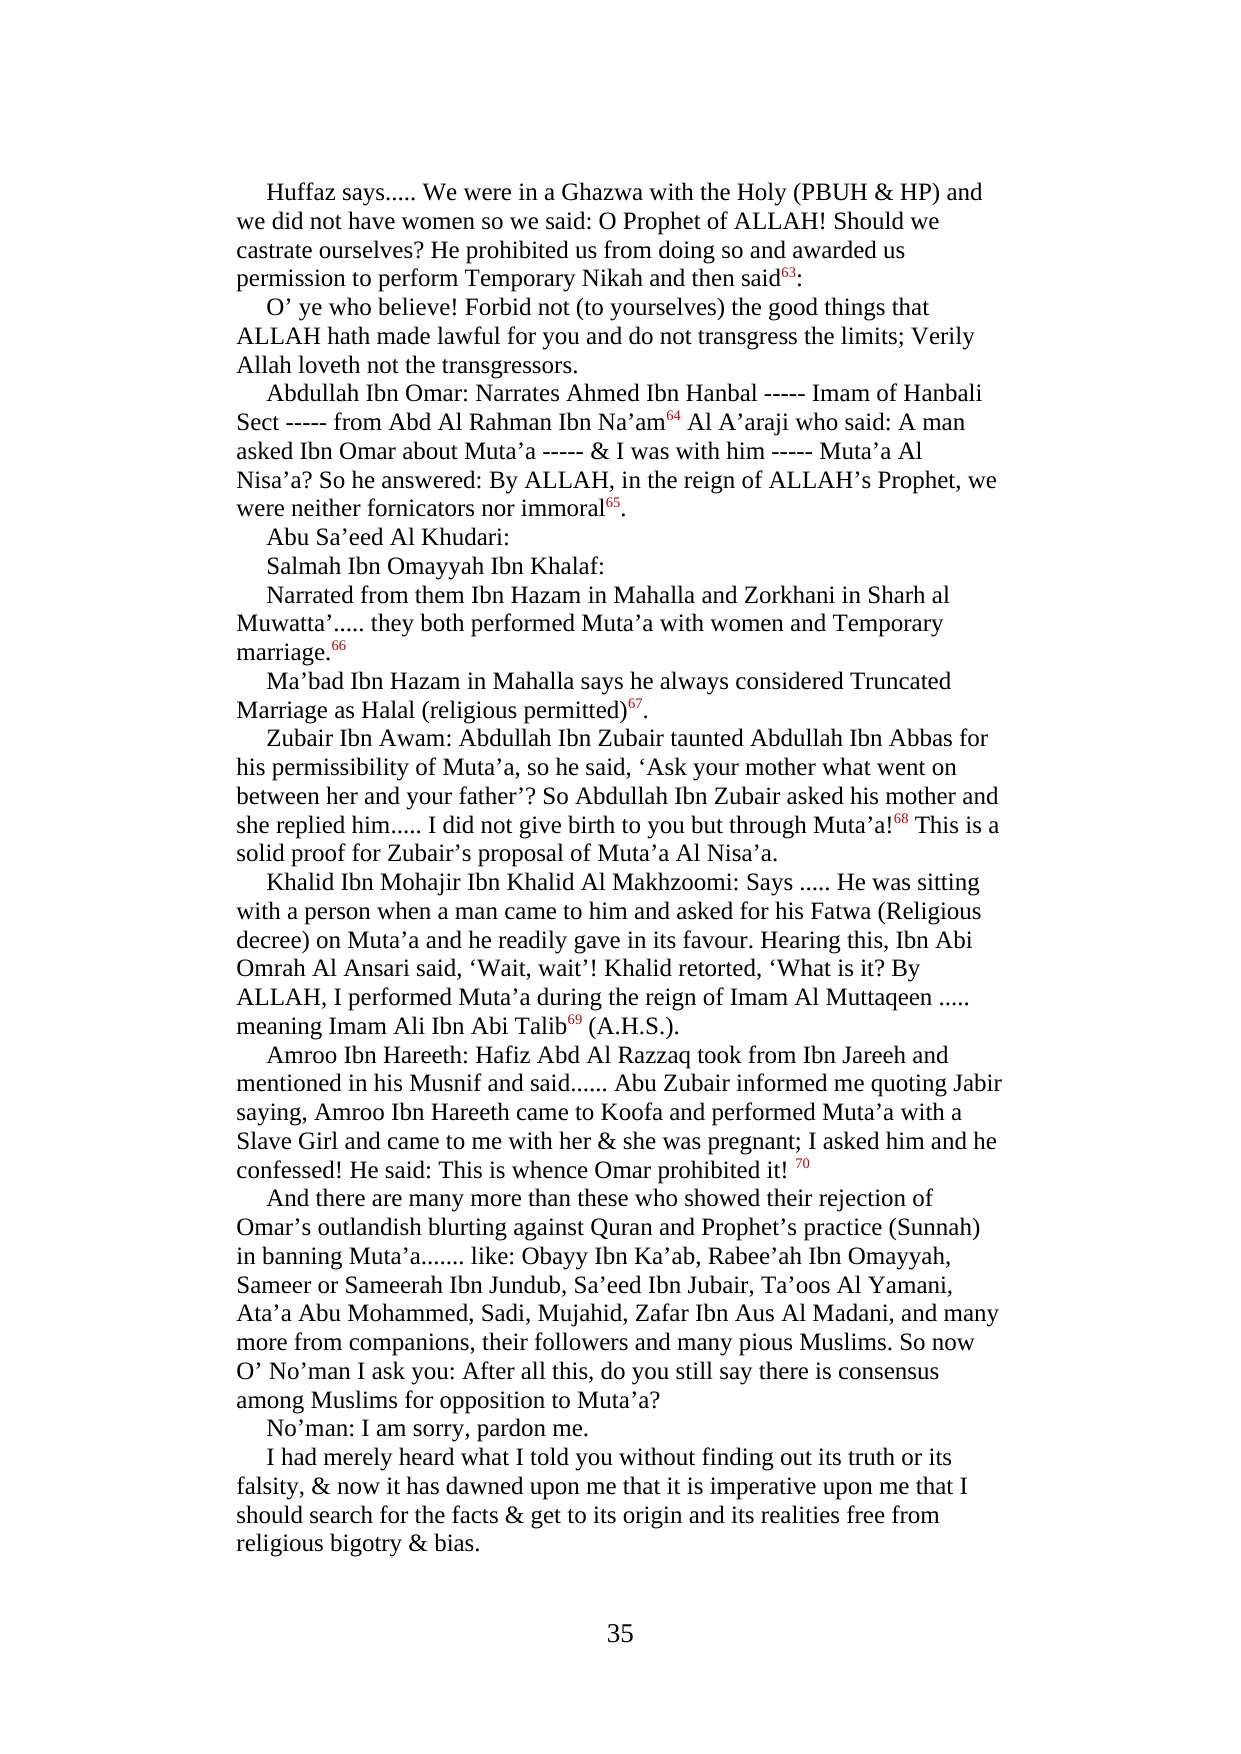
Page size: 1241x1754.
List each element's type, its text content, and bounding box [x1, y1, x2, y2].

text Salmah Ibn Omayyah Ibn Khalaf: [236, 551, 1004, 580]
text Amroo Ibn Hareeth: Hafiz Abd Al Razzaq took from Ibn Jareeh and mentioned in his Musnif and said...... Abu Zubair informed me quoting Jabir saying, Amroo Ibn Hareeth came to Koofa and performed Muta’a with a Slave Girl and came to me with her & she was pregnant; I asked him and he confessed! He said: This is whence Omar prohibited it! 70 [236, 1040, 1004, 1183]
text Abu Sa’eed Al Khudari: [236, 522, 1004, 551]
text Abdullah Ibn Omar: Narrates Ahmed Ibn Hanbal ----- Imam of Hanbali Sect ----- from Abd Al Rahman Ibn Na’am64 Al A’araji who said: A man asked Ibn Omar about Muta’a ----- & I was with him ----- Muta’a Al Nisa’a? So he answered: By ALLAH, in the reign of ALLAH’s Prophet, we were neither fornicators nor immoral65. [236, 378, 1004, 522]
text Huffaz says..... We were in a Ghazwa with the Holy (PBUH & HP) and we did not have women so we said: O Prophet of ALLAH! Should we castrate ourselves? He prohibited us from doing so and awarded us permission to perform Temporary Nikah and then said63: [236, 177, 1004, 292]
text No’man: I am sorry, pardon me. [236, 1413, 1004, 1442]
text O’ ye who believe! Forbid not (to yourselves) the good things that ALLAH hath made lawful for you and do not transgress the limits; Verily Allah loveth not the transgressors. [236, 292, 1004, 378]
text Khalid Ibn Mohajir Ibn Khalid Al Makhzoomi: Says ..... He was sitting with a person when a man came to him and asked for his Fatwa (Religious decree) on Muta’a and he readily gave in its favour. Hearing this, Ibn Abi Omrah Al Ansari said, ‘Wait, wait’! Khalid retorted, ‘What is it? By ALLAH, I performed Muta’a during the reign of Imam Al Muttaqeen ..... meaning Imam Ali Ibn Abi Talib69 (A.H.S.). [236, 867, 1004, 1040]
text I had merely heard what I told you without finding out its truth or its falsity, & now it has dawned upon me that it is imperative upon me that I should search for the facts & get to its origin and its realities free from religious bigotry & bias. [236, 1442, 1004, 1557]
text And there are many more than these who showed their rejection of Omar’s outlandish blurting against Quran and Prophet’s practice (Sunnah) in banning Muta’a....... like: Obayy Ibn Ka’ab, Rabee’ah Ibn Omayyah, Sameer or Sameerah Ibn Jundub, Sa’eed Ibn Jubair, Ta’oos Al Yamani, Ata’a Abu Mohammed, Sadi, Mujahid, Zafar Ibn Aus Al Madani, and many more from companions, their followers and many pious Muslims. So now O’ No’man I ask you: After all this, do you still say there is consensus among Muslims for opposition to Muta’a? [236, 1183, 1004, 1413]
text Narrated from them Ibn Hazam in Mahalla and Zorkhani in Sharh al Muwatta’..... they both performed Muta’a with women and Temporary marriage.66 [236, 580, 1004, 666]
text Ma’bad Ibn Hazam in Mahalla says he always considered Truncated Marriage as Halal (religious permitted)67. [236, 666, 1004, 723]
text Zubair Ibn Awam: Abdullah Ibn Zubair taunted Abdullah Ibn Abbas for his permissibility of Muta’a, so he said, ‘Ask your mother what went on between her and your father’? So Abdullah Ibn Zubair asked his mother and she replied him..... I did not give birth to you but through Muta’a!68 This is a solid proof for Zubair’s proposal of Muta’a Al Nisa’a. [236, 723, 1004, 867]
